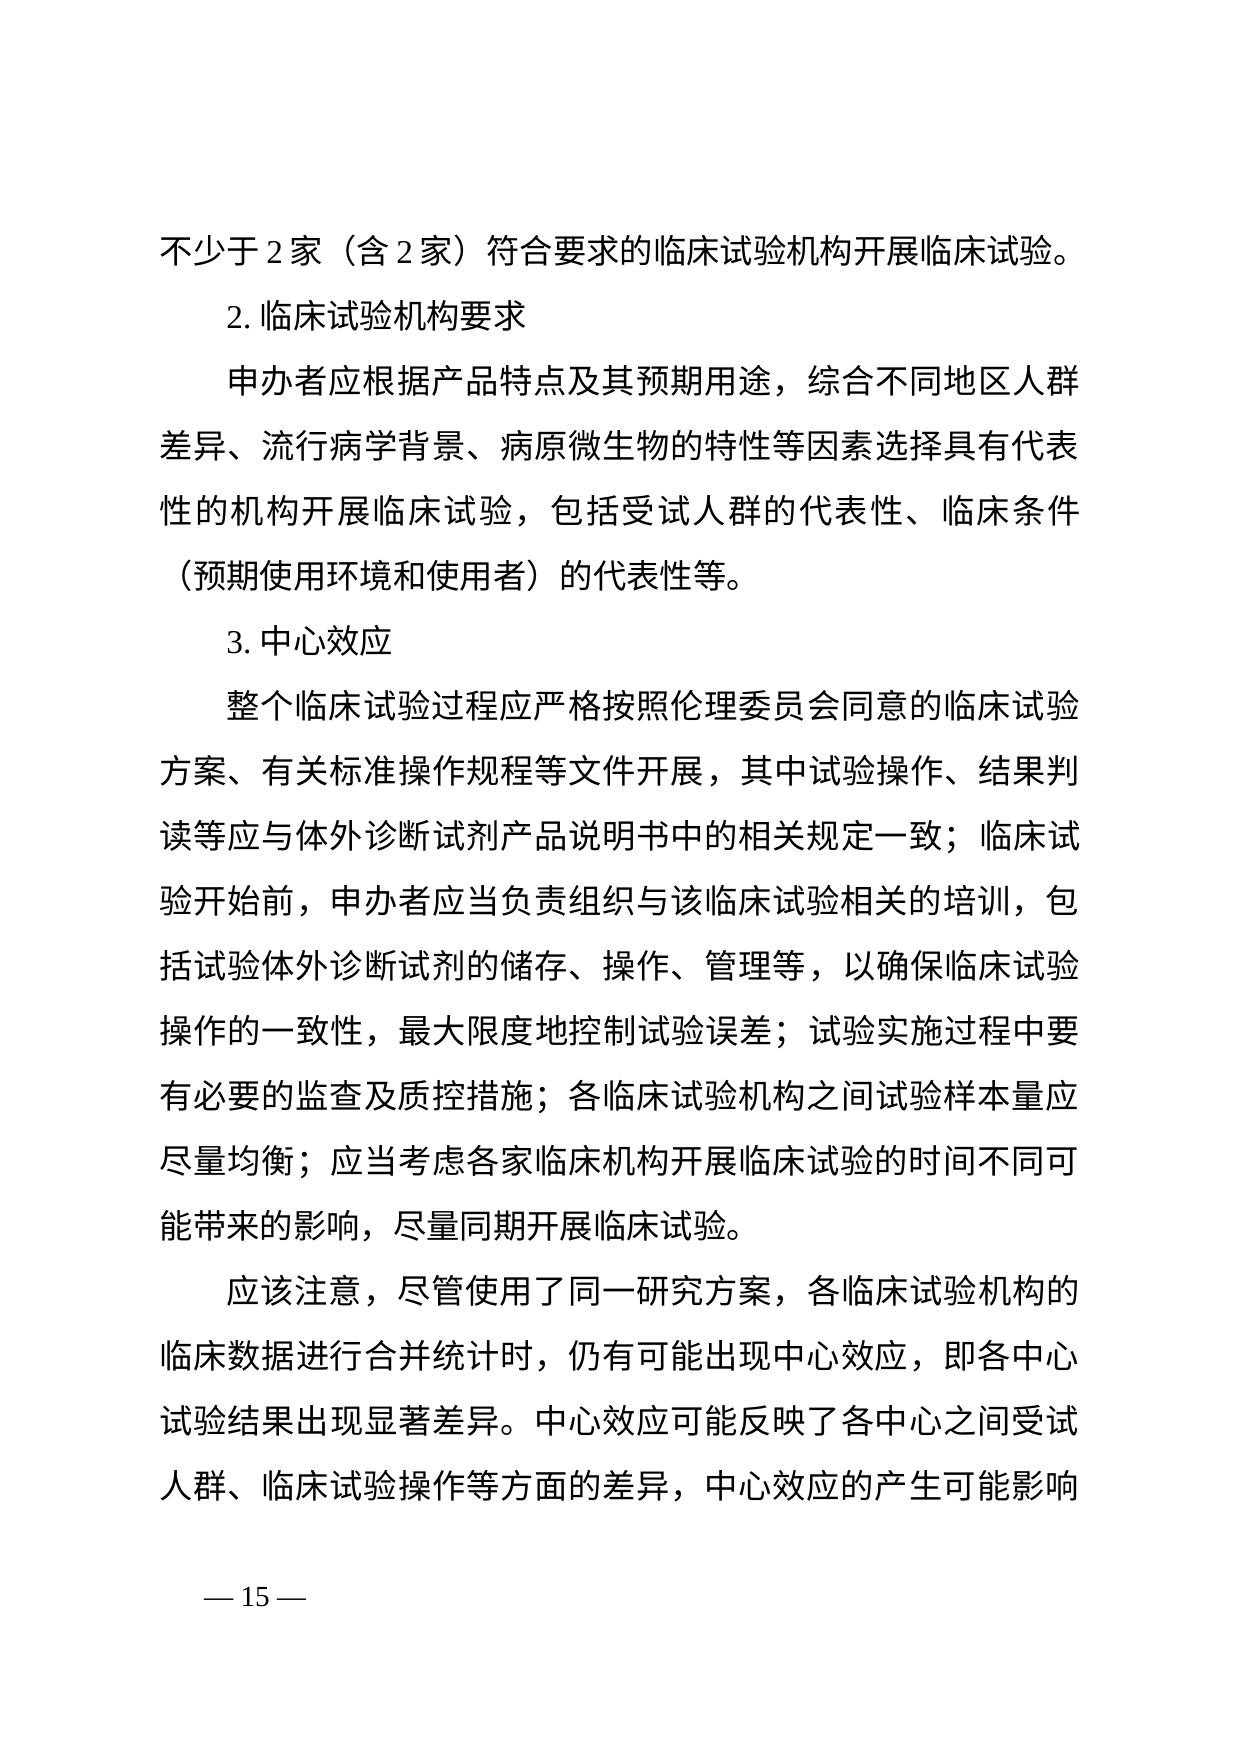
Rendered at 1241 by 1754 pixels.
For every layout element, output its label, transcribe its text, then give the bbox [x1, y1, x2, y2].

text 3. 中心效应 [159, 607, 1081, 672]
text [159, 217, 1081, 282]
text 整个临床试验过程应严格按照伦理委员会同意的临床试验方案、有关标准操作规程等文件开展，其中试验操作、结果判读等应与体外诊断试剂产品说明书中的相关规定一致；临床试验开始前，申办者应当负责组织与该临床试验相关的培训，包括试验体外诊断试剂的储存、操作、管理等，以确保临床试验操作的一致性，最大限度地控制试验误差；试验实施过程中要有必要的监查及质控措施；各临床试验机构之间试验样本量应尽量均衡；应当考虑各家临床机构开展临床试验的时间不同可能带来的影响，尽量同期开展临床试验。 [159, 672, 1081, 1257]
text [159, 1257, 1081, 1517]
text 2. 临床试验机构要求 [159, 282, 1081, 347]
text 申办者应根据产品特点及其预期用途，综合不同地区人群差异、流行病学背景、病原微生物的特性等因素选择具有代表性的机构开展临床试验，包括受试人群的代表性、临床条件（预期使用环境和使用者）的代表性等。 [159, 347, 1081, 607]
